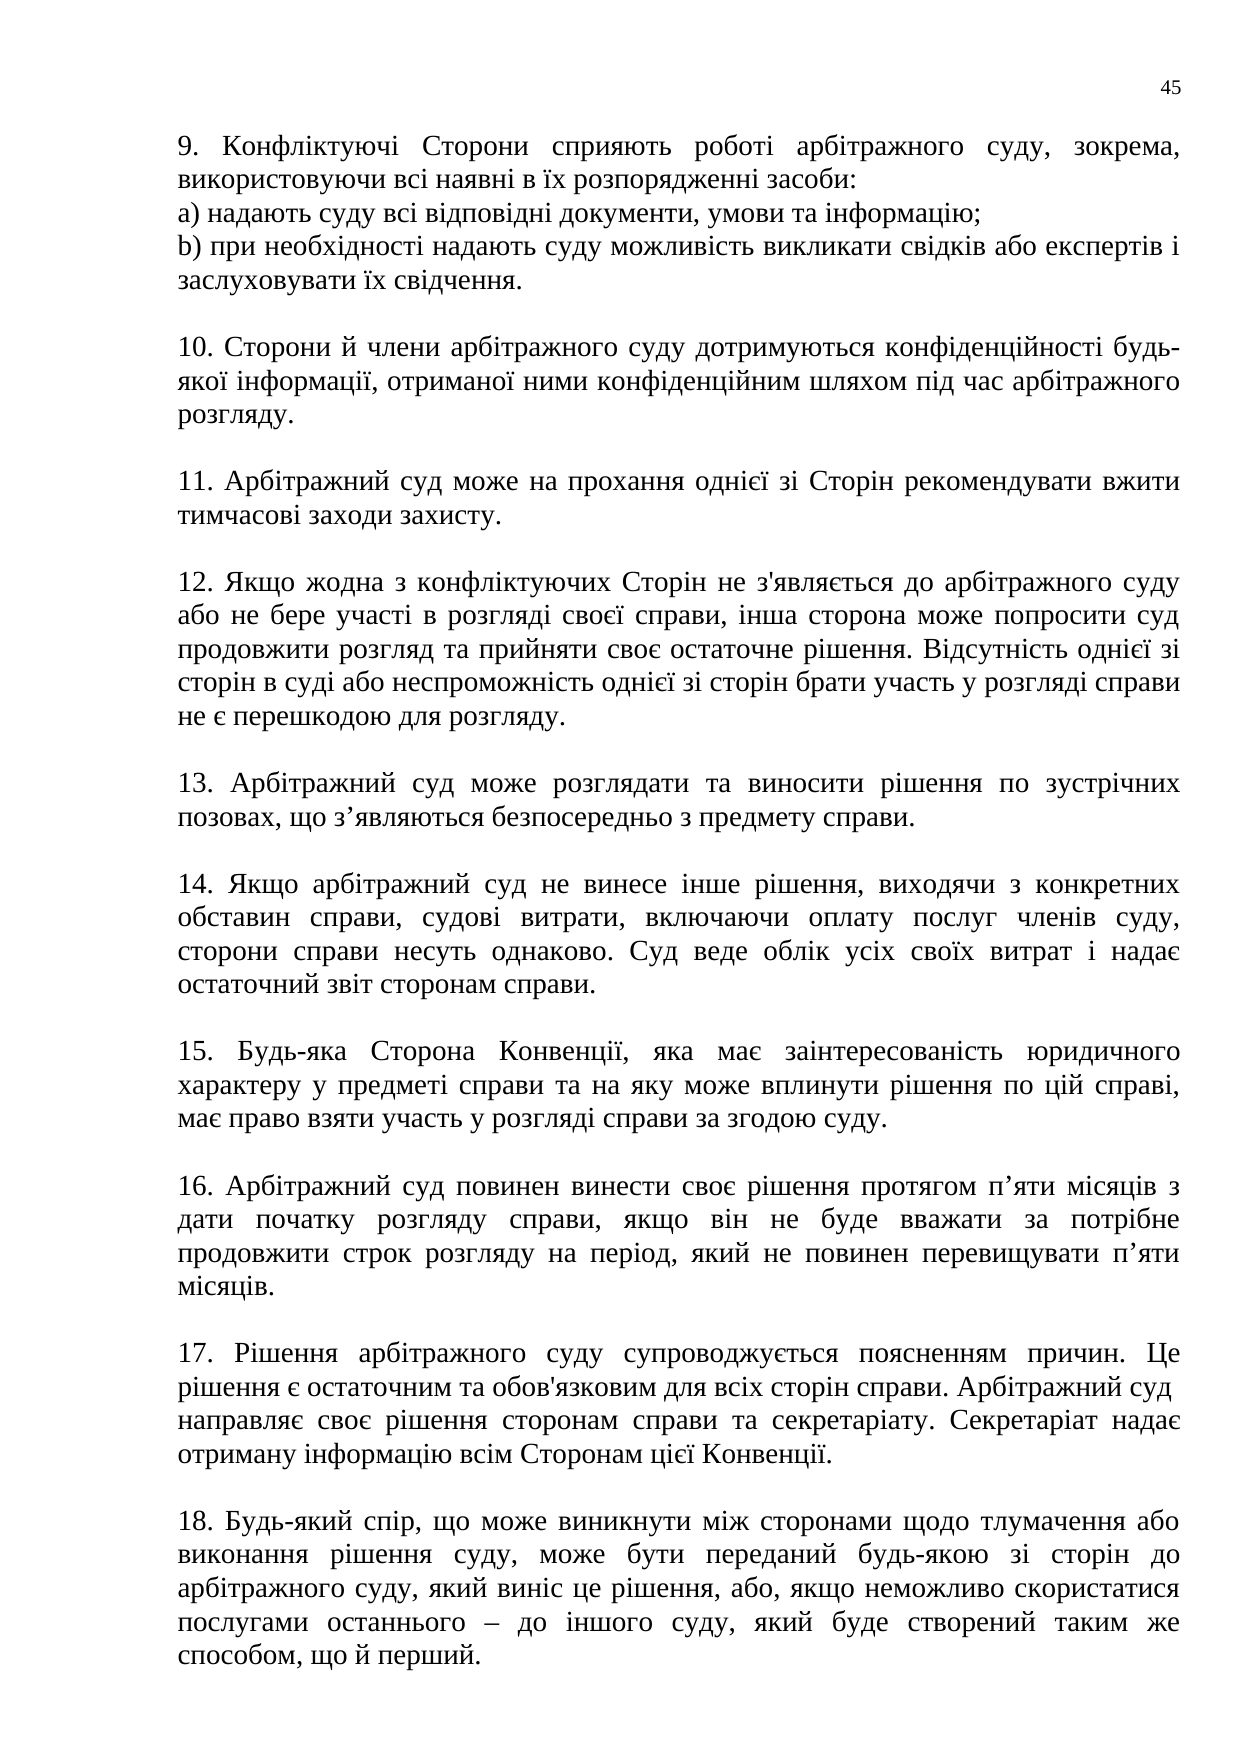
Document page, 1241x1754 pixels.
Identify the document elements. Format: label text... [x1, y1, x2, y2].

text 15. Будь-яка Сторона Конвенції, яка має заінтересованість юридичного характеру у предметі справи та на яку може вплинути рішення по цій справі, має право взяти участь у розгляді справи за згодою суду. [177, 1033, 1181, 1134]
text 17. Рішення арбітражного суду супроводжується поясненням причин. Це рішення є остаточним та обов'язковим для всіх сторін справи. Арбітражний суд [177, 1335, 1181, 1402]
text 9. Конфліктуючі Сторони сприяють роботі арбітражного суду, зокрема, використовуючи всі наявні в їх розпорядженні засоби: [177, 128, 1181, 195]
text 16. Арбітражний суд повинен винести своє рішення протягом п’яти місяців з дати початку розгляду справи, якщо він не буде вважати за потрібне продовжити строк розгляду на період, який не повинен перевищувати п’яти місяців. [177, 1168, 1181, 1302]
text 12. Якщо жодна з конфліктуючих Сторін не з'являється до арбітражного суду або не бере участі в розгляді своєї справи, інша сторона може попросити суд продовжити розгляд та прийняти своє остаточне рішення. Відсутність однієї зі сторін в суді або неспроможність однієї зі сторін брати участь у розгляді справи не є перешкодою для розгляду. [177, 564, 1181, 732]
text 11. Арбітражний суд може на прохання однієї зі Сторін рекомендувати вжити тимчасові заходи захисту. [177, 463, 1181, 530]
text b) при необхідності надають суду можливість викликати свідків або експертів і заслуховувати їх свідчення. [177, 228, 1181, 296]
text 14. Якщо арбітражний суд не винесе інше рішення, виходячи з конкретних обставин справи, судові витрати, включаючи оплату послуг членів суду, сторони справи несуть однаково. Суд веде облік усіх своїх витрат і надає остаточний звіт сторонам справи. [177, 866, 1181, 1000]
text 10. Сторони й члени арбітражного суду дотримуються конфіденційності будь-якої інформації, отриманої ними конфіденційним шляхом під час арбітражного розгляду. [177, 329, 1181, 430]
text 18. Будь-який спір, що може виникнути між сторонами щодо тлумачення або виконання рішення суду, може бути переданий будь-якою зі сторін до арбітражного суду, який виніс це рішення, або, якщо неможливо скористатися послугами останнього – до іншого суду, який буде створений таким же способом, що й перший. [177, 1503, 1181, 1671]
text направляє своє рішення сторонам справи та секретаріату. Секретаріат надає отриману інформацію всім Сторонам цієї Конвенції. [177, 1402, 1181, 1469]
text 13. Арбітражний суд може розглядати та виносити рішення по зустрічних позовах, що з’являються безпосередньо з предмету справи. [177, 765, 1181, 832]
text a) надають суду всі відповідні документи, умови та інформацію; [177, 195, 1181, 228]
